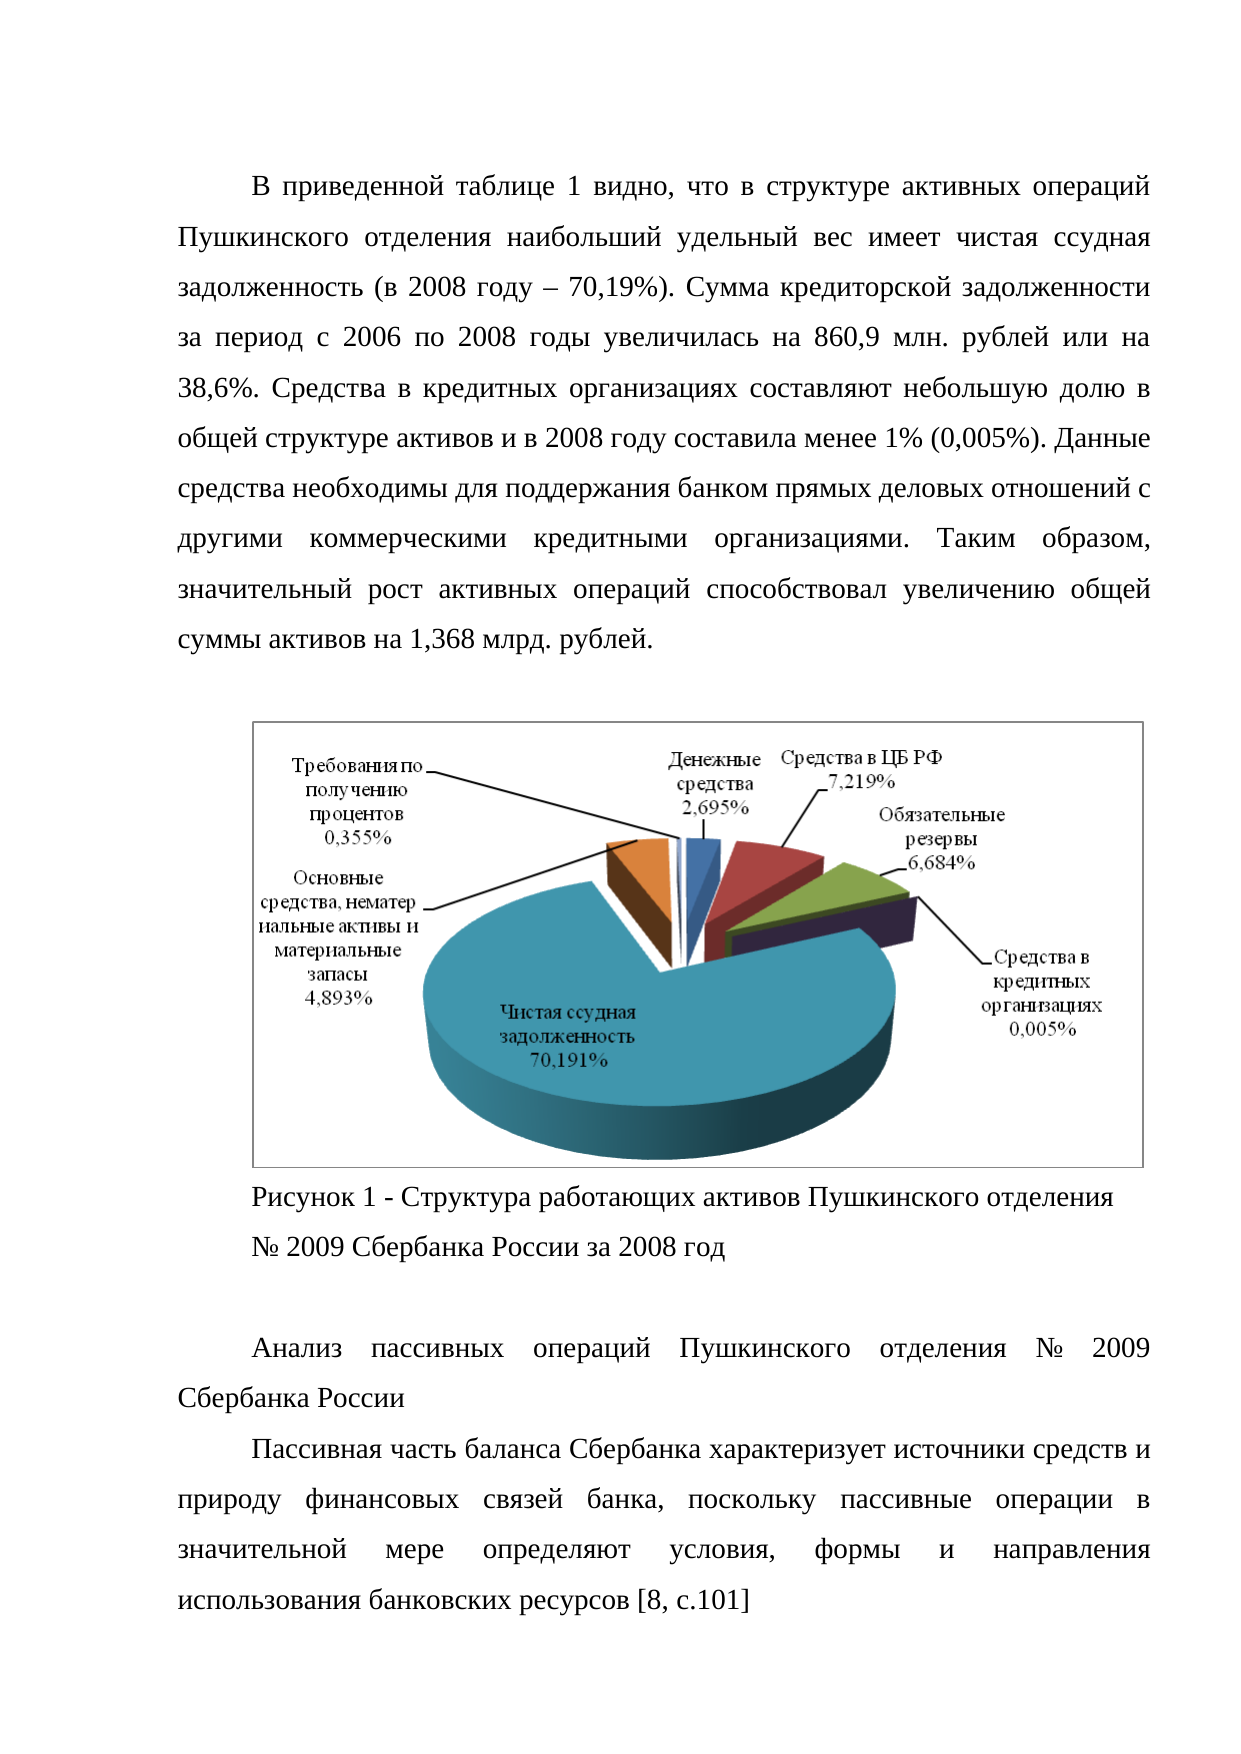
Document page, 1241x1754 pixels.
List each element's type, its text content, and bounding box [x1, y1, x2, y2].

text В приведенной таблице 1 видно, что в структуре активных операций Пушкинского отделения наибольший удельный вес имеет чистая ссудная задолженность (в 2008 году – 70,19%). Сумма кредиторской задолженности за период с 2006 по 2008 годы увеличилась на 860,9 млн. рублей или на 38,6%. Средства в кредитных организациях составляют небольшую долю в общей структуре активов и в 2008 году составила менее 1% (0,005%). Данные средства необходимы для поддержания банком прямых деловых отношений с другими коммерческими кредитными организациями. Таким образом, значительный рост активных операций способствовал увеличению общей суммы активов на 1,368 млрд. рублей. [177, 168, 1152, 655]
picture [251, 721, 1144, 1168]
text Пассивная часть баланса Сбербанка характеризует источники средств и природу финансовых связей банка, поскольку пассивные операции в значительной мере определяют условия, формы и направления использования банковских ресурсов [8, c.101] [177, 1431, 1152, 1615]
text Рисунок 1 - Структура работающих активов Пушкинского отделения [177, 1179, 1152, 1213]
text № 2009 Сбербанка России за 2008 год [177, 1229, 1152, 1263]
text Анализ пассивных операций Пушкинского отделения № 2009 Сбербанка России [177, 1330, 1152, 1414]
